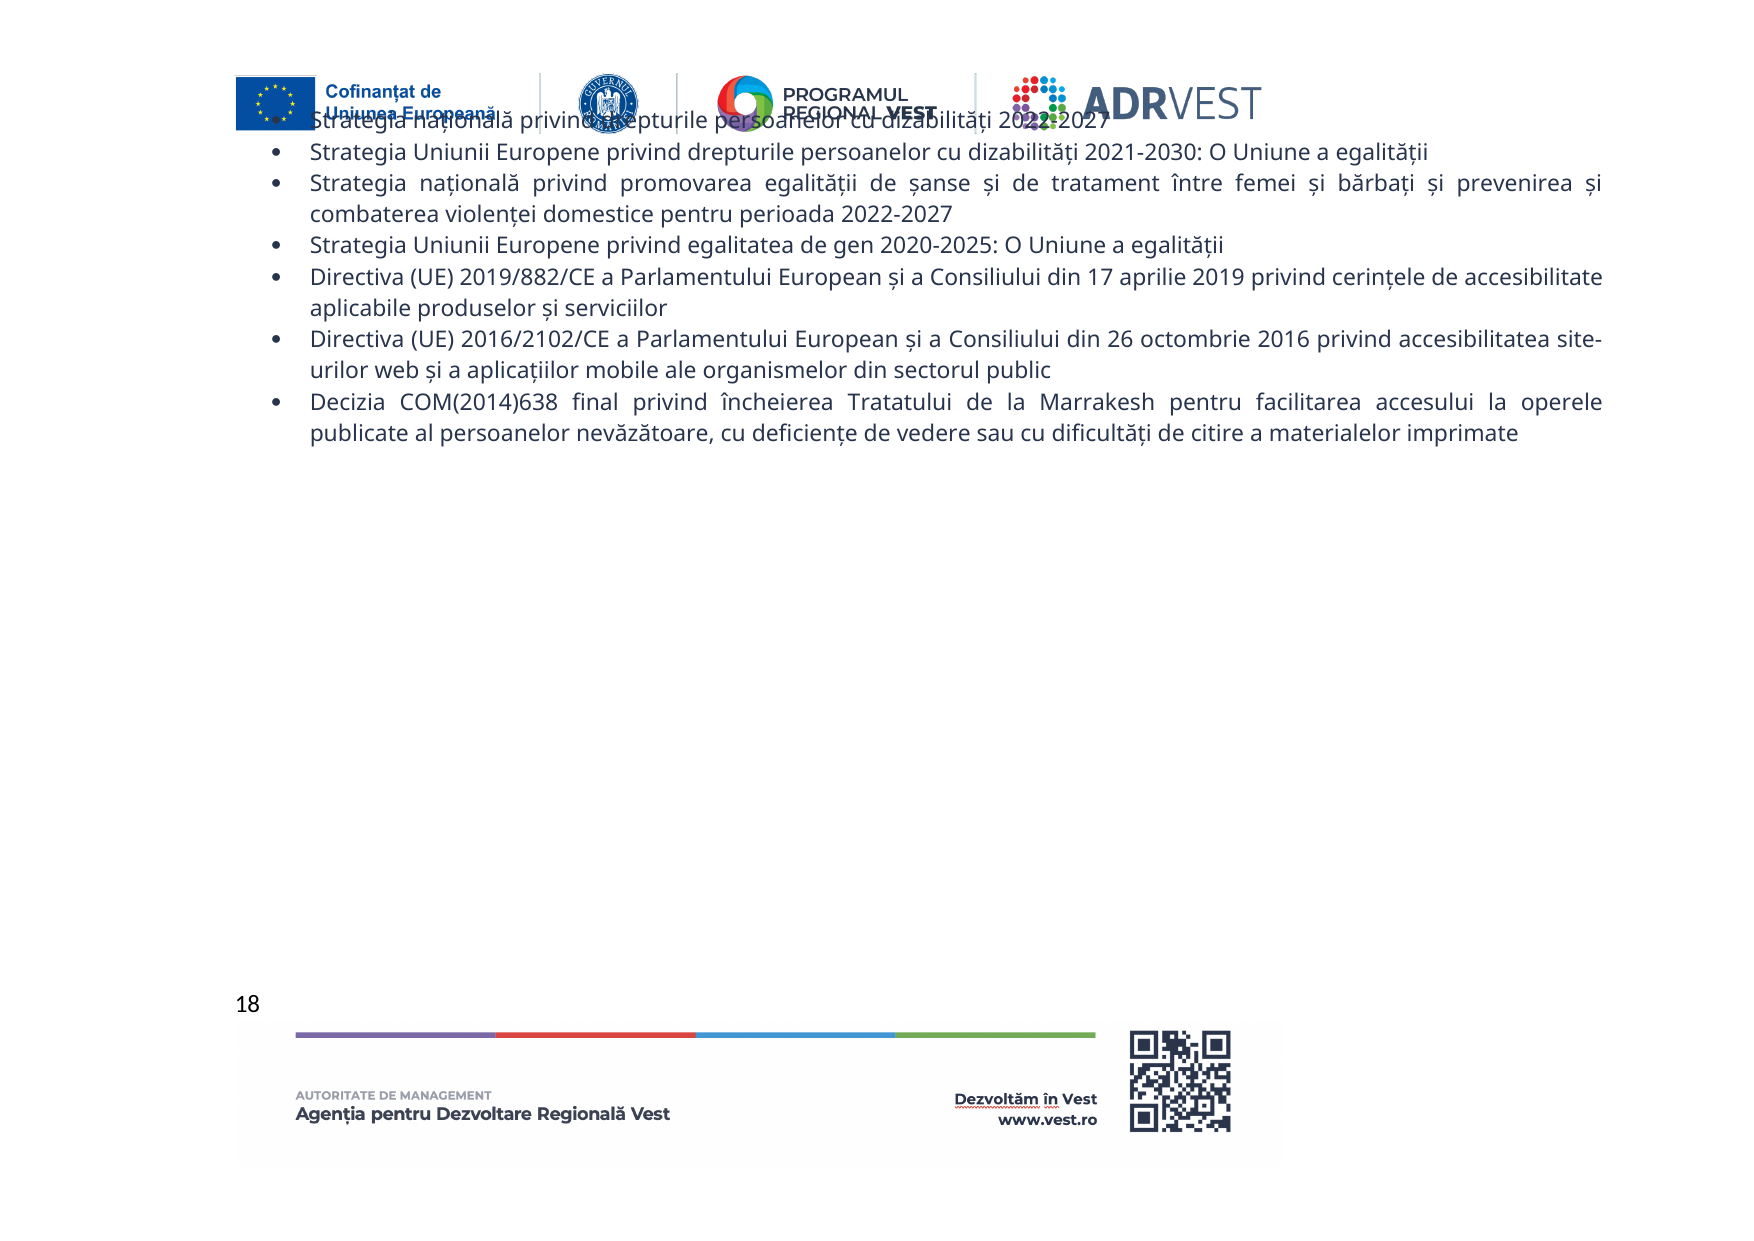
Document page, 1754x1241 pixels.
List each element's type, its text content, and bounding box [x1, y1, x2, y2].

picture [234, 1019, 1283, 1167]
list Strategia națională privind promovarea egalității de șanse și de tratament între femei și bărbați și prevenirea și combaterea violenței domestice pentru perioada 2022-2027 [272, 167, 1604, 229]
list Strategia Uniunii Europene privind drepturile persoanelor cu dizabilități 2021-2030: O Uniune a egalității [272, 136, 1604, 167]
list Strategia Uniunii Europene privind egalitatea de gen 2020-2025: O Uniune a egalității [272, 229, 1604, 261]
list Directiva (UE) 2019/882/CE a Parlamentului European și a Consiliului din 17 aprilie 2019 privind cerințele de accesibilitate aplicabile produselor și serviciilor [272, 261, 1604, 323]
list Strategia națională privind drepturile persoanelor cu dizabilități 2022-2027 [272, 104, 1604, 136]
list Decizia COM(2014)638 final privind încheierea Tratatului de la Marrakesh pentru facilitarea accesului la operele publicate al persoanelor nevăzătoare, cu deficiențe de vedere sau cu dificultăți de citire a materialelor imprimate [272, 386, 1604, 448]
picture [234, 73, 1262, 134]
list Directiva (UE) 2016/2102/CE a Parlamentului European și a Consiliului din 26 octombrie 2016 privind accesibilitatea site-urilor web și a aplicațiilor mobile ale organismelor din sectorul public [272, 323, 1604, 386]
